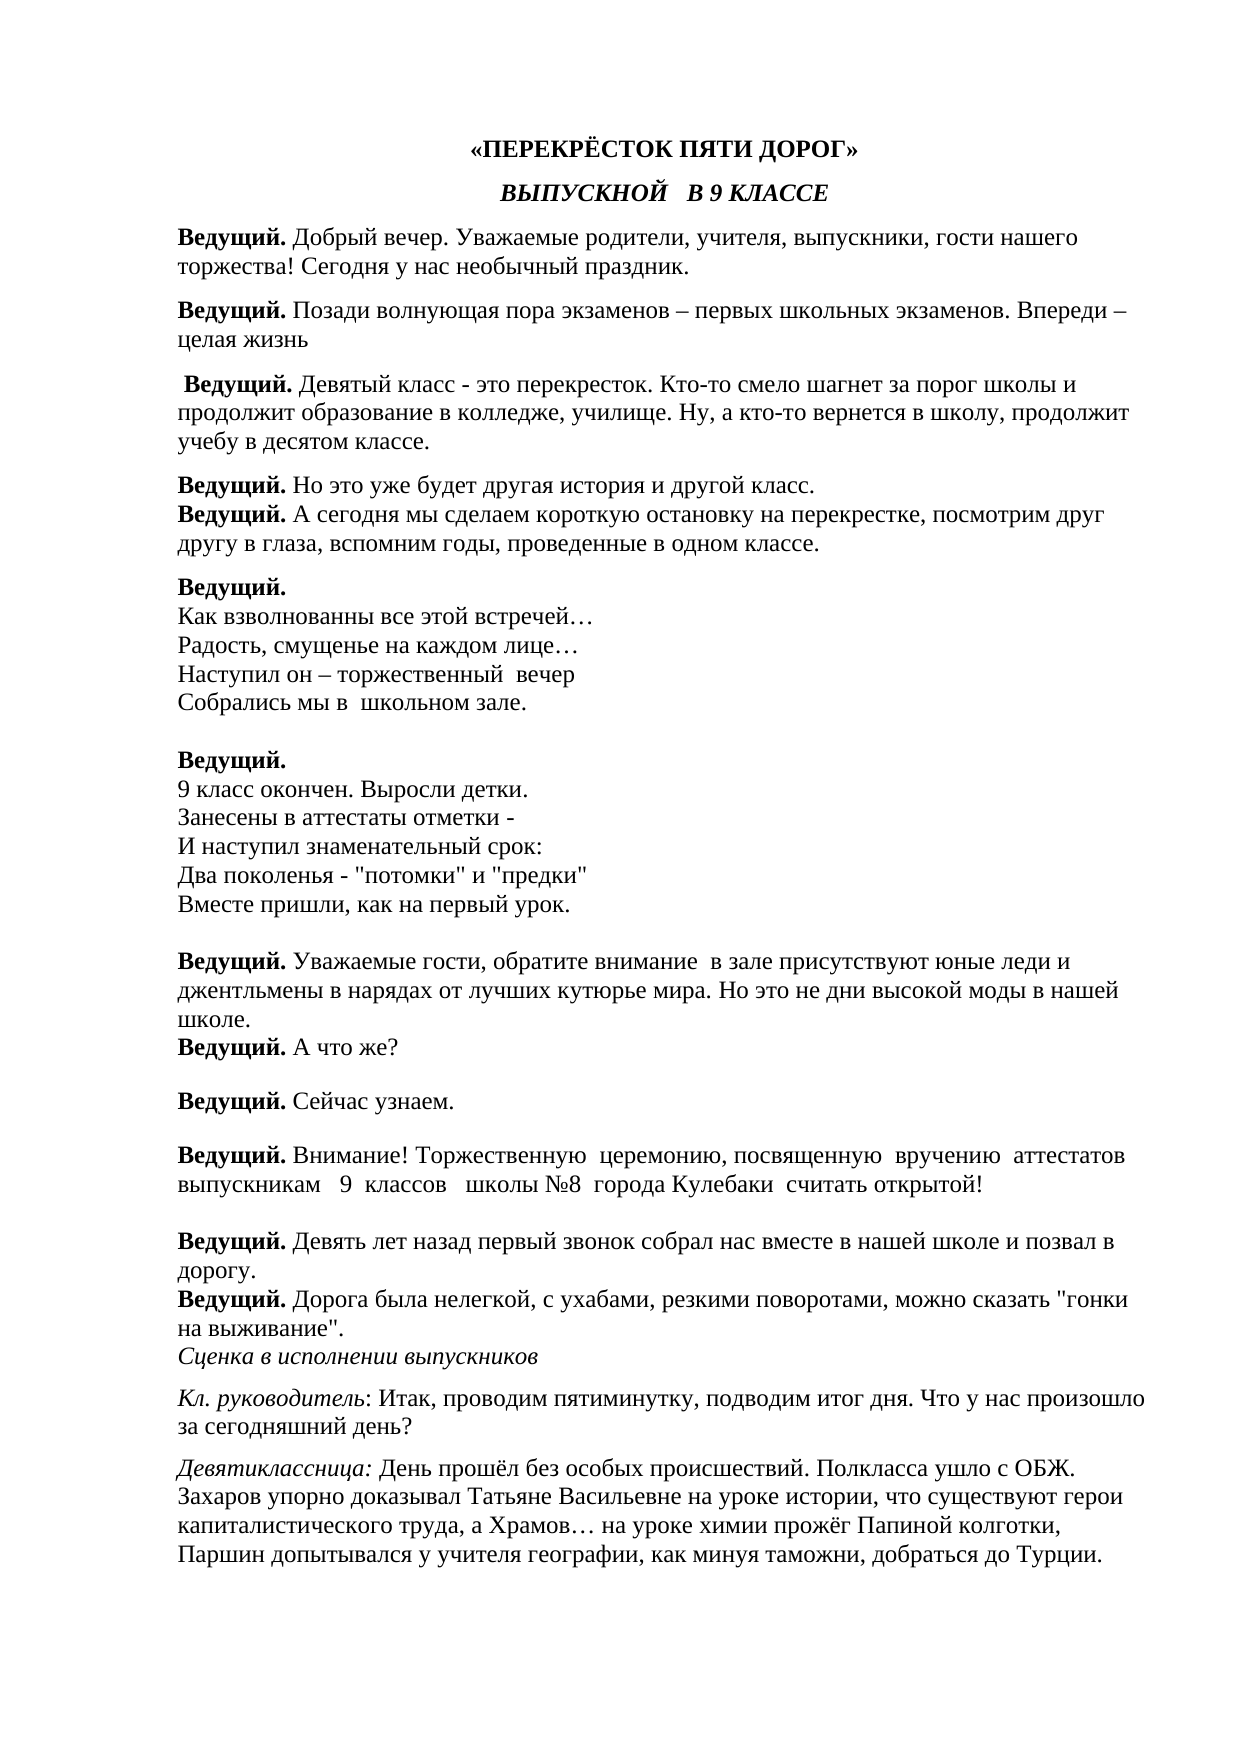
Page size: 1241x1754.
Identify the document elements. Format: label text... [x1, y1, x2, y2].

text Девятиклассница: День прошёл без особых происшествий. Полкласса ушло с ОБЖ. Захаров упорно доказывал Татьяне Васильевне на уроке истории, что существуют герои капиталистического труда, а Храмов… на уроке химии прожёг Папиной колготки, Паршин допытывался у учителя географии, как минуя таможни, добраться до Турции. [177, 1453, 1152, 1568]
text Ведущий. Девять лет назад первый звонок собрал нас вместе в нашей школе и позвал в дорогу. [177, 1226, 1152, 1284]
text Радость, смущенье на каждом лице… [177, 630, 1152, 659]
text Ведущий. Внимание! Торжественную церемонию, посвященную вручению аттестатов выпускникам 9 классов школы №8 города Кулебаки считать открытой! [177, 1140, 1152, 1198]
text Ведущий. Дорога была нелегкой, с ухабами, резкими поворотами, можно сказать "гонки на выживание". [177, 1284, 1152, 1341]
text «ПЕРЕКРЁСТОК ПЯТИ ДОРОГ» [177, 134, 1152, 162]
text Ведущий. Но это уже будет другая история и другой класс. Ведущий. А сегодня мы сделаем короткую остановку на перекрестке, посмотрим друг другу в глаза, вспомним годы, проведенные в одном классе. [177, 471, 1152, 557]
text Ведущий. А что же? [177, 1032, 1152, 1061]
text Как взволнованны все этой встречей… [177, 601, 1152, 630]
text Сценка в исполнении выпускников [177, 1341, 1152, 1370]
text Наступил он – торжественный вечер [177, 659, 1152, 687]
text Кл. руководитель: Итак, проводим пятиминутку, подводим итог дня. Что у нас произошло за сегодняшний день? [177, 1383, 1152, 1440]
text Ведущий. Сейчас узнаем. [177, 1086, 1152, 1115]
text Ведущий. Добрый вечер. Уважаемые родители, учителя, выпускники, гости нашего торжества! Сегодня у нас необычный праздник. [177, 222, 1152, 280]
text Ведущий. Девятый класс - это перекресток. Кто-то смело шагнет за порог школы и продолжит образование в колледже, училище. Ну, а кто-то вернется в школу, продолжит учебу в десятом классе. [177, 369, 1152, 455]
text 9 класс окончен. Выросли детки. Занесены в аттестаты отметки - И наступил знаменательный срок: Два поколенья - "потомки" и "предки" Вместе пришли, как на первый урок. [177, 774, 1152, 917]
text Собрались мы в школьном зале. [177, 687, 1152, 716]
text Ведущий. Уважаемые гости, обратите внимание в зале присутствуют юные леди и джентльмены в нарядах от лучших кутюрье мира. Но это не дни высокой моды в нашей школе. [177, 946, 1152, 1032]
text Ведущий. [177, 572, 1152, 601]
text ВЫПУСКНОЙ В 9 КЛАССЕ [177, 178, 1152, 207]
text Ведущий. Позади волнующая пора экзаменов – первых школьных экзаменов. Впереди – целая жизнь [177, 296, 1152, 353]
text Ведущий. [177, 745, 1152, 774]
